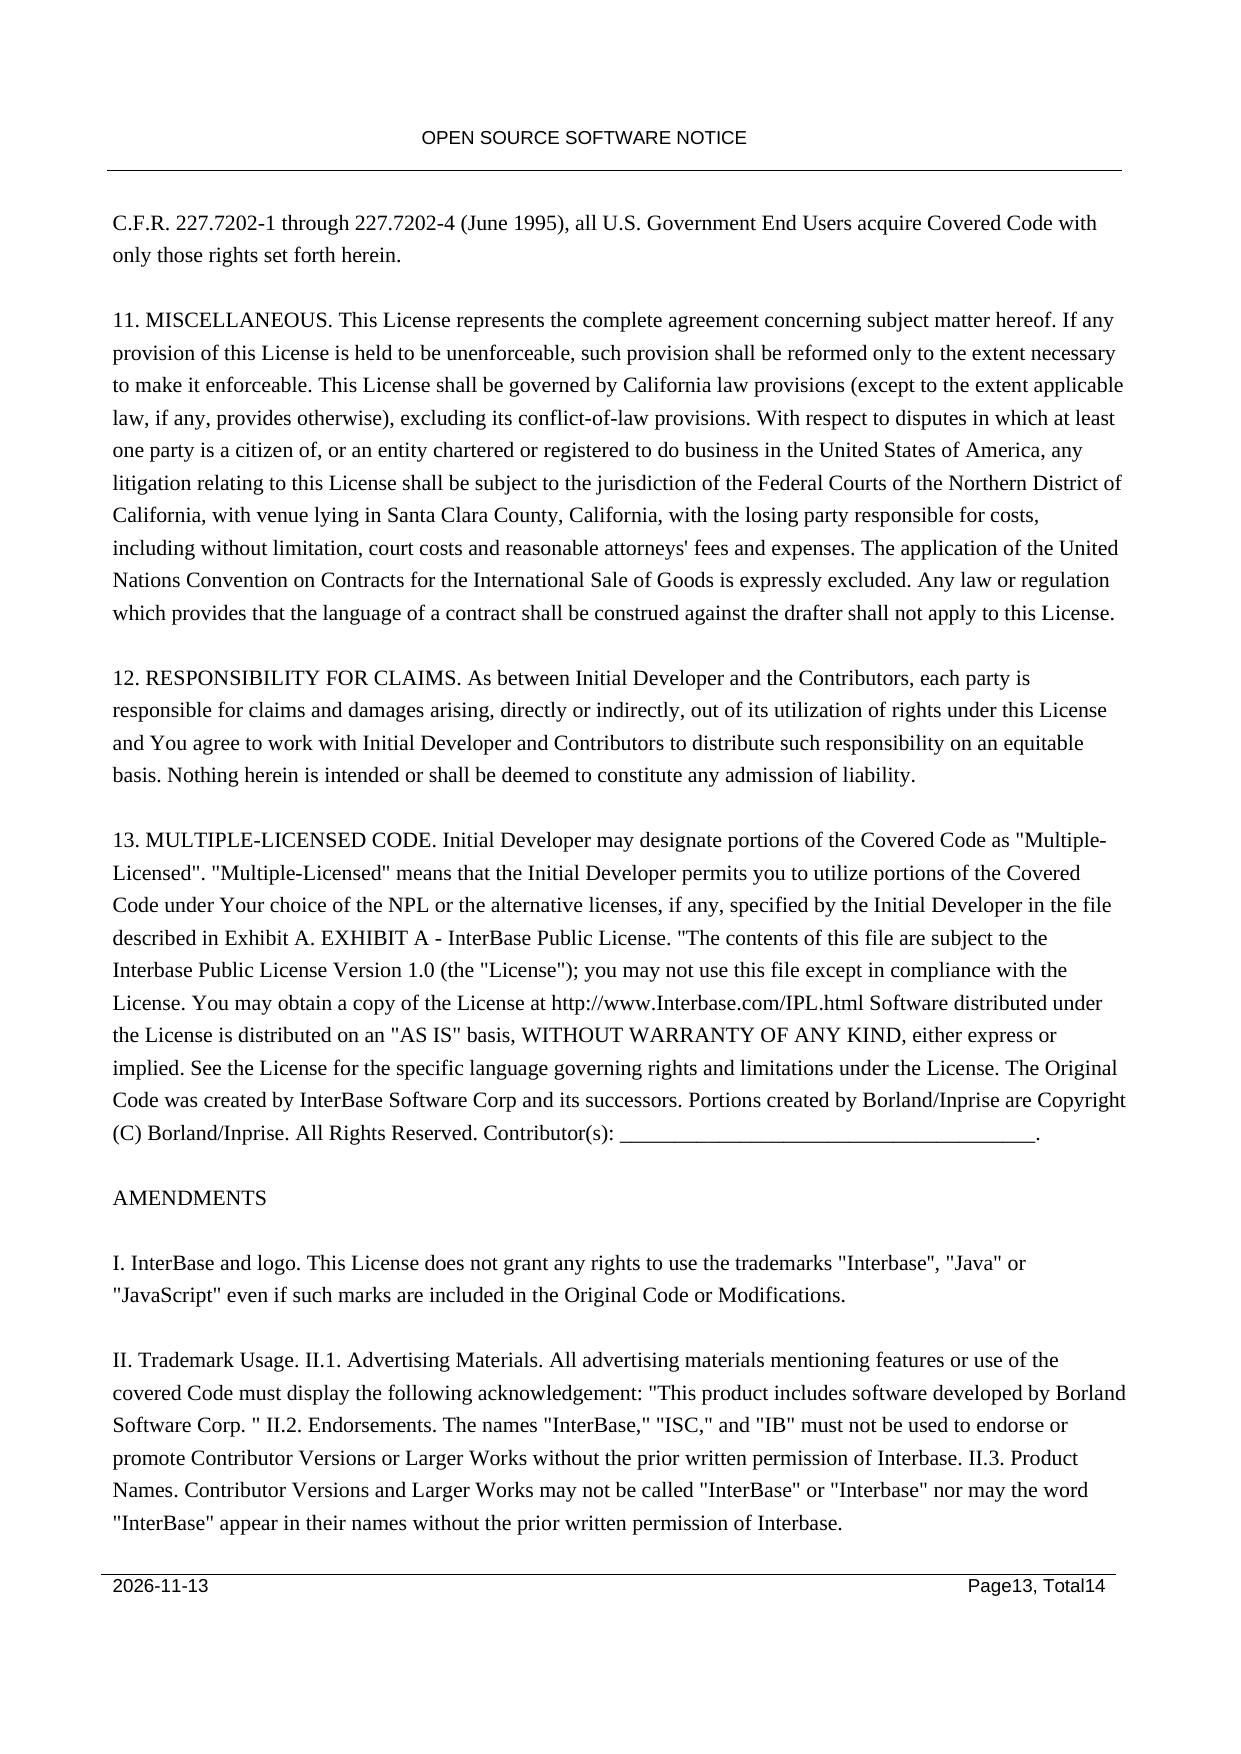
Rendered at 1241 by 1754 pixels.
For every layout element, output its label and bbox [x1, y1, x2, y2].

text [112, 206, 1128, 1539]
